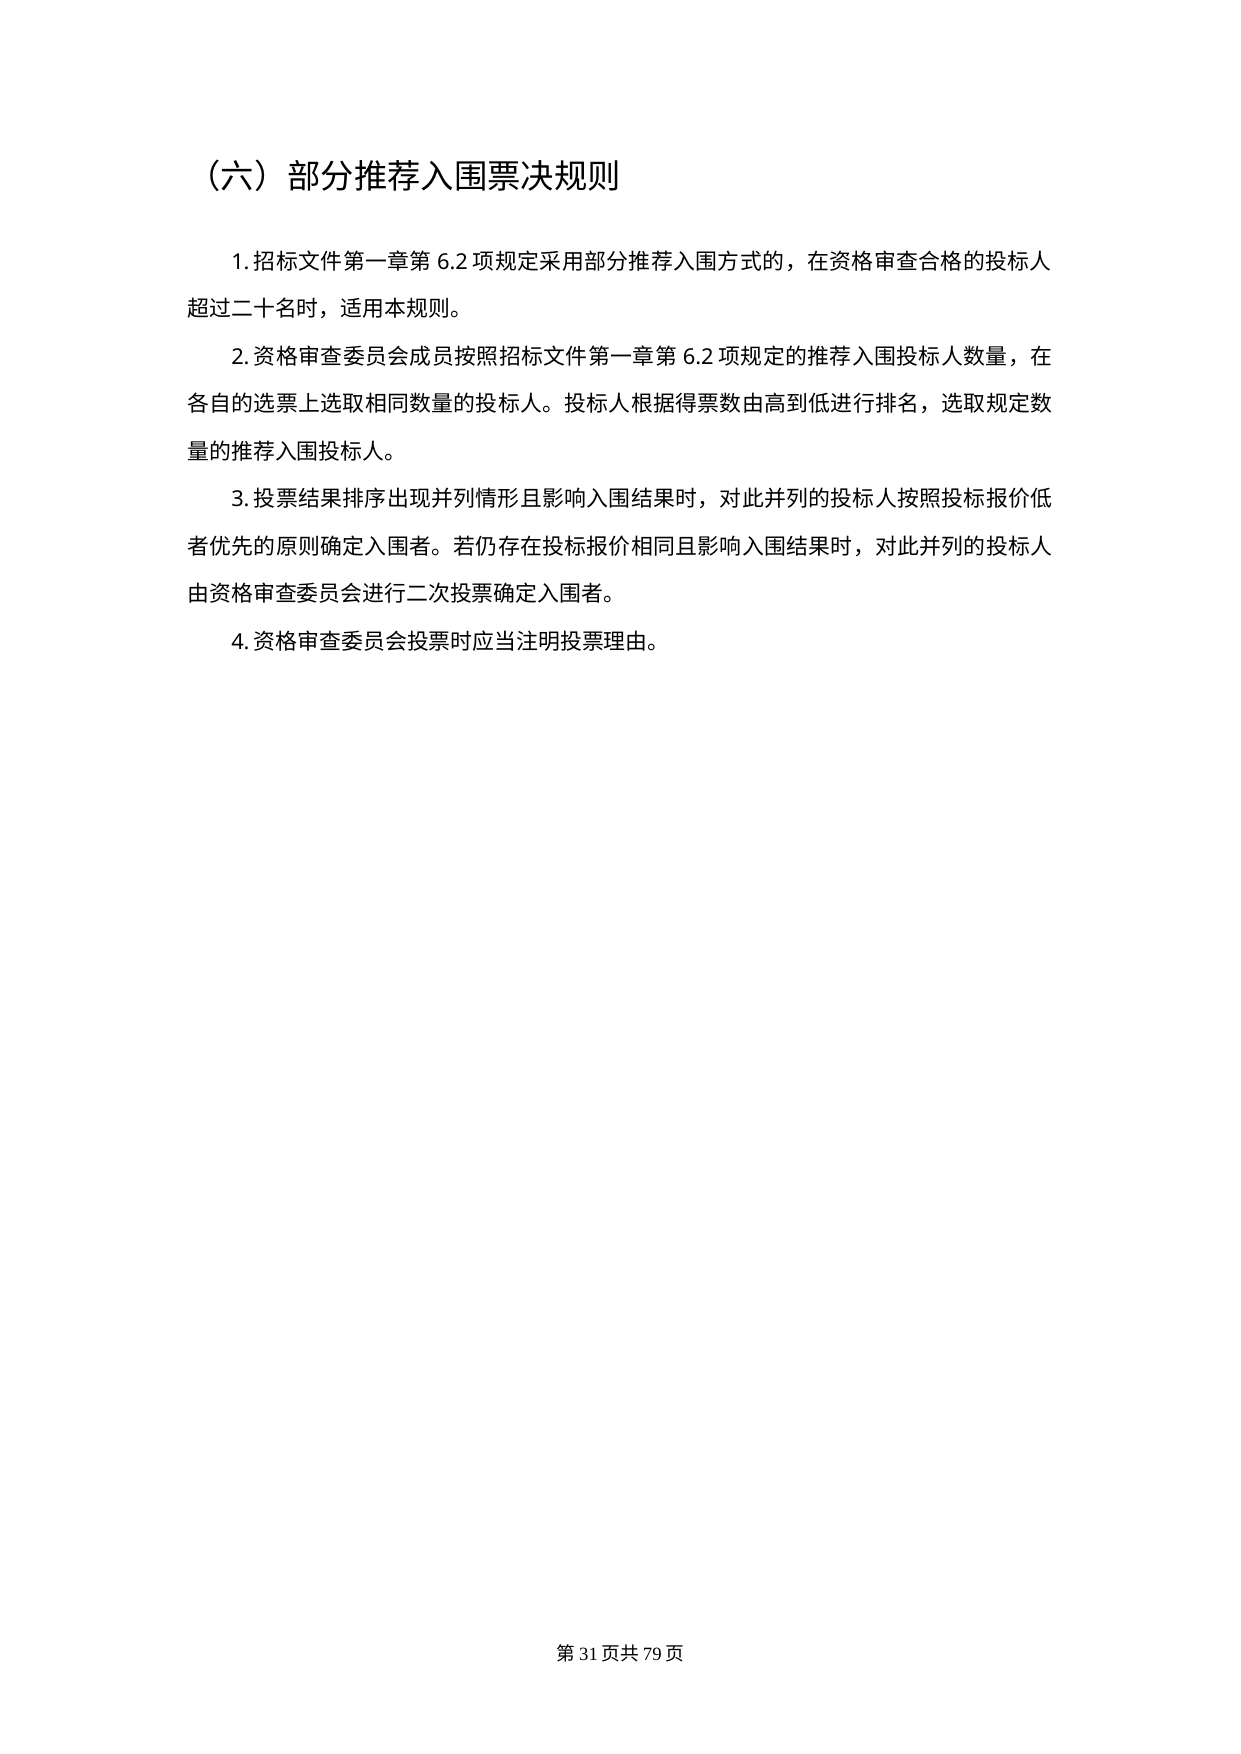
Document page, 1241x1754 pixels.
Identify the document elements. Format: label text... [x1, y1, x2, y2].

list 招标文件第一章第6.2项规定采用部分推荐入围方式的，在资格审查合格的投标人超过二十名时，适用本规则。 [187, 244, 1053, 323]
list 资格审查委员会投票时应当注明投票理由。 [187, 624, 1053, 656]
list 资格审查委员会成员按照招标文件第一章第6.2项规定的推荐入围投标人数量，在各自的选票上选取相同数量的投标人。投标人根据得票数由高到低进行排名，选取规定数量的推荐入围投标人。 [187, 339, 1053, 466]
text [187, 150, 1053, 198]
list 投票结果排序出现并列情形且影响入围结果时，对此并列的投标人按照投标报价低者优先的原则确定入围者。若仍存在投标报价相同且影响入围结果时，对此并列的投标人由资格审查委员会进行二次投票确定入围者。 [187, 481, 1053, 608]
